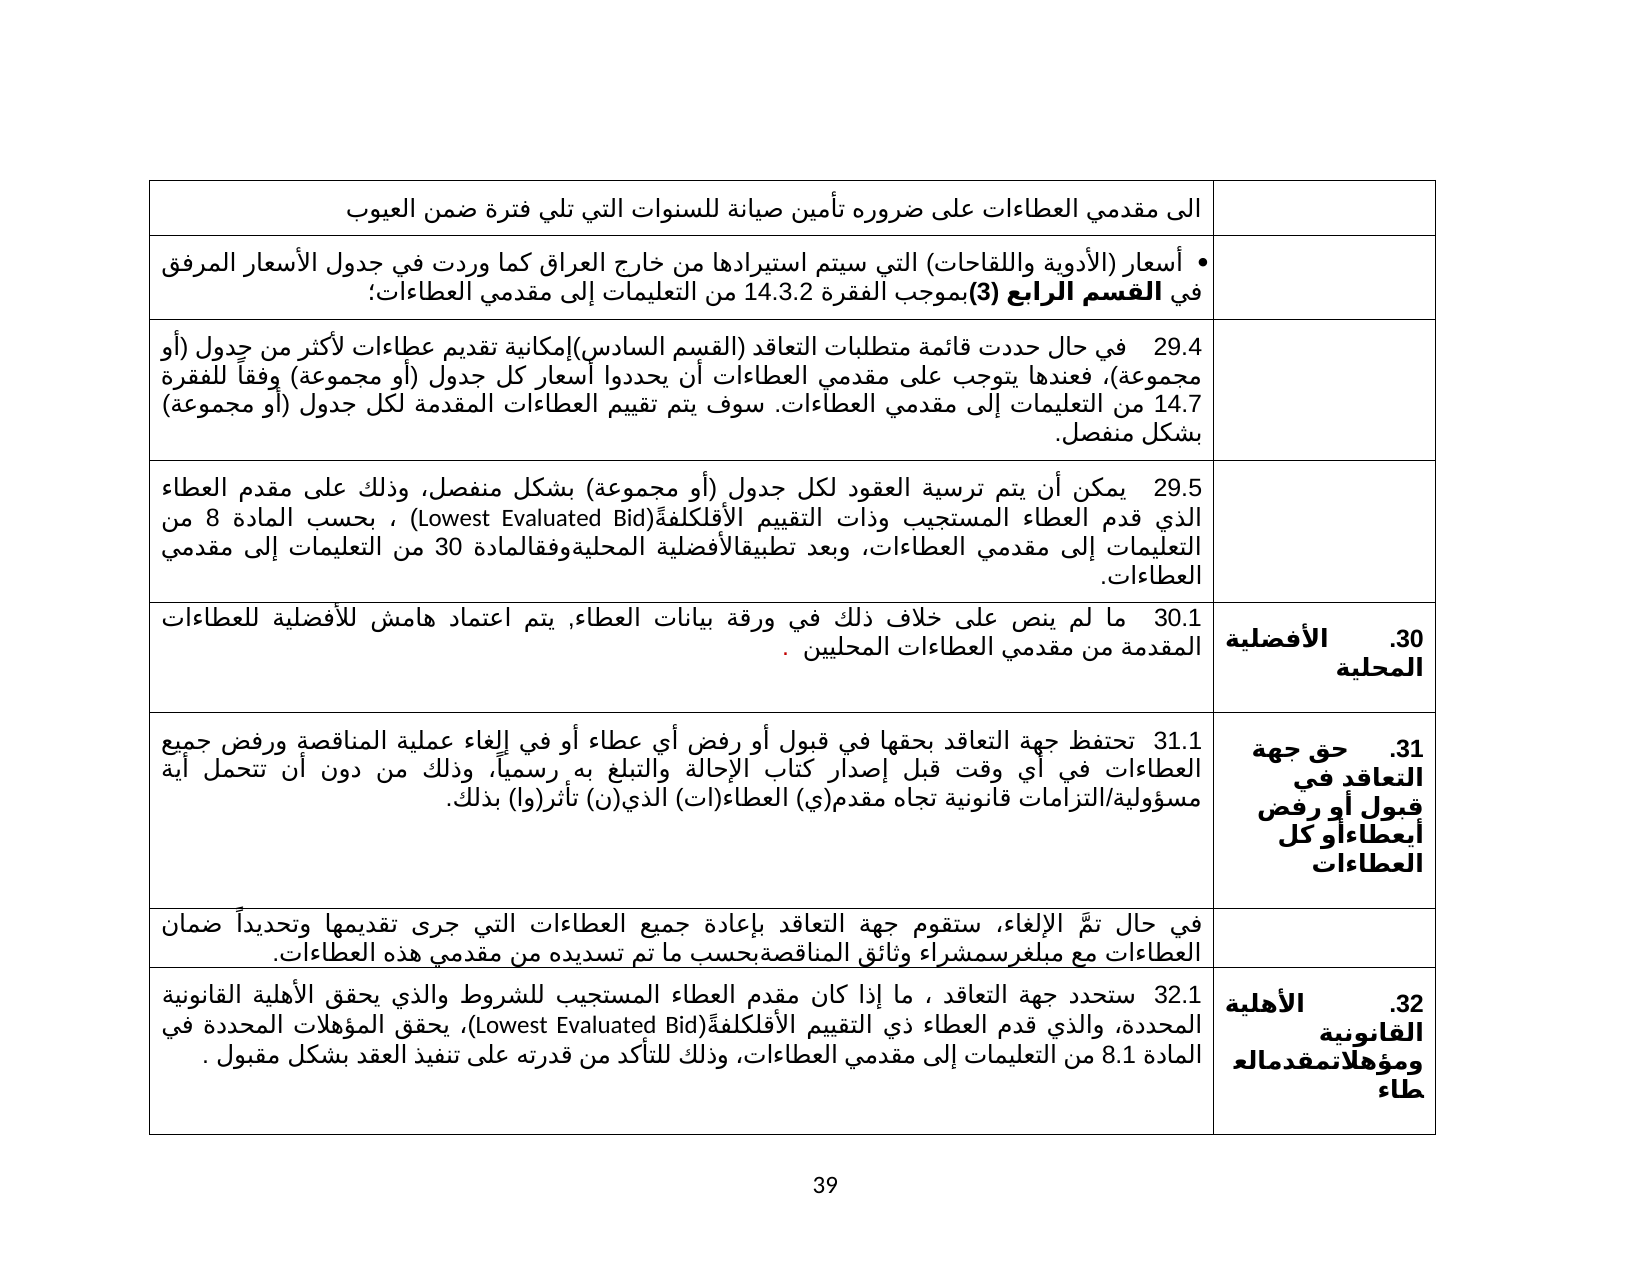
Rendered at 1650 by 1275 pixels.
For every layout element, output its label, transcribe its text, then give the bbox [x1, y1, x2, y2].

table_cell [150, 181, 1213, 235]
table_cell أسعار (الأدوية واللقاحات) التي سيتم استيرادها من خارج العراق كما وردت في جدول الأسعار المرفق في القسم الرابع (3)بموجب الفقرة 14.3.2 من التعليمات إلى مقدمي العطاءات؛ [150, 236, 1213, 318]
table_cell 29.4 في حال حددت قائمة متطلبات التعاقد (القسم السادس)إمكانية تقديم عطاءات لأكثر من جدول (أو مجموعة)، فعندها يتوجب على مقدمي العطاءات أن يحددوا أسعار كل جدول (أو مجموعة) وفقاً للفقرة 14.7 من التعليمات إلى مقدمي العطاءات. سوف يتم تقييم العطاءات المقدمة لكل جدول (أو مجموعة) بشكل منفصل. [150, 320, 1213, 459]
table_cell في حال تمَّ الإلغاء، ستقوم جهة التعاقد بإعادة جميع العطاءات التي جرى تقديمها وتحديداً ضمان العطاءات مع مبلغرسمشراء وثائق المناقصةبحسب ما تم تسديده من مقدمي هذه العطاءات. [150, 909, 1213, 967]
table_cell [1214, 320, 1435, 459]
table_cell 31.1 تحتفظ جهة التعاقد بحقها في قبول أو رفض أي عطاء أو في إلغاء عملية المناقصة ورفض جميع العطاءات في أي وقت قبل إصدار كتاب الإحالة والتبلغ به رسمياً، وذلك من دون أن تتحمل أية مسؤولية/التزامات قانونية تجاه مقدم(ي) العطاء(ات) الذي(ن) تأثر(وا) بذلك. [150, 713, 1213, 908]
table_cell [1214, 236, 1435, 318]
table_cell 32.1 ستحدد جهة التعاقد ، ما إذا كان مقدم العطاء المستجيب للشروط والذي يحقق الأهلية القانونية المحددة، والذي قدم العطاء ذي التقييم الأقلكلفةً(Lowest Evaluated Bid)، يحقق المؤهلات المحددة في المادة 8.1 من التعليمات إلى مقدمي العطاءات، وذلك للتأكد من قدرته على تنفيذ العقد بشكل مقبول . [150, 968, 1213, 1134]
table_cell [1214, 909, 1435, 967]
table_cell 31. حق جهة التعاقد في قبول أو رفض أيعطاءأو كل العطاءات [1214, 713, 1435, 908]
table_cell 30.1 ما لم ينص على خلاف ذلك في ورقة بيانات العطاء, يتم اعتماد هامش للأفضلية للعطاءات المقدمة من مقدمي العطاءات المحليين . [150, 603, 1213, 712]
table_cell 32. الأهلية القانونية ومؤهلاتمقدمالعطاء [1214, 968, 1435, 1134]
table_cell [1214, 461, 1435, 602]
table_cell 29.5 يمكن أن يتم ترسية العقود لكل جدول (أو مجموعة) بشكل منفصل، وذلك على مقدم العطاء الذي قدم العطاء المستجيب وذات التقييم الأقلكلفةً(Lowest Evaluated Bid) ، بحسب المادة 8 من التعليمات إلى مقدمي العطاءات، وبعد تطبيقالأفضلية المحليةوفقالمادة 30 من التعليمات إلى مقدمي العطاءات. [150, 461, 1213, 602]
table_cell 30. الأفضلية المحلية [1214, 603, 1435, 712]
table_cell [1214, 181, 1435, 235]
